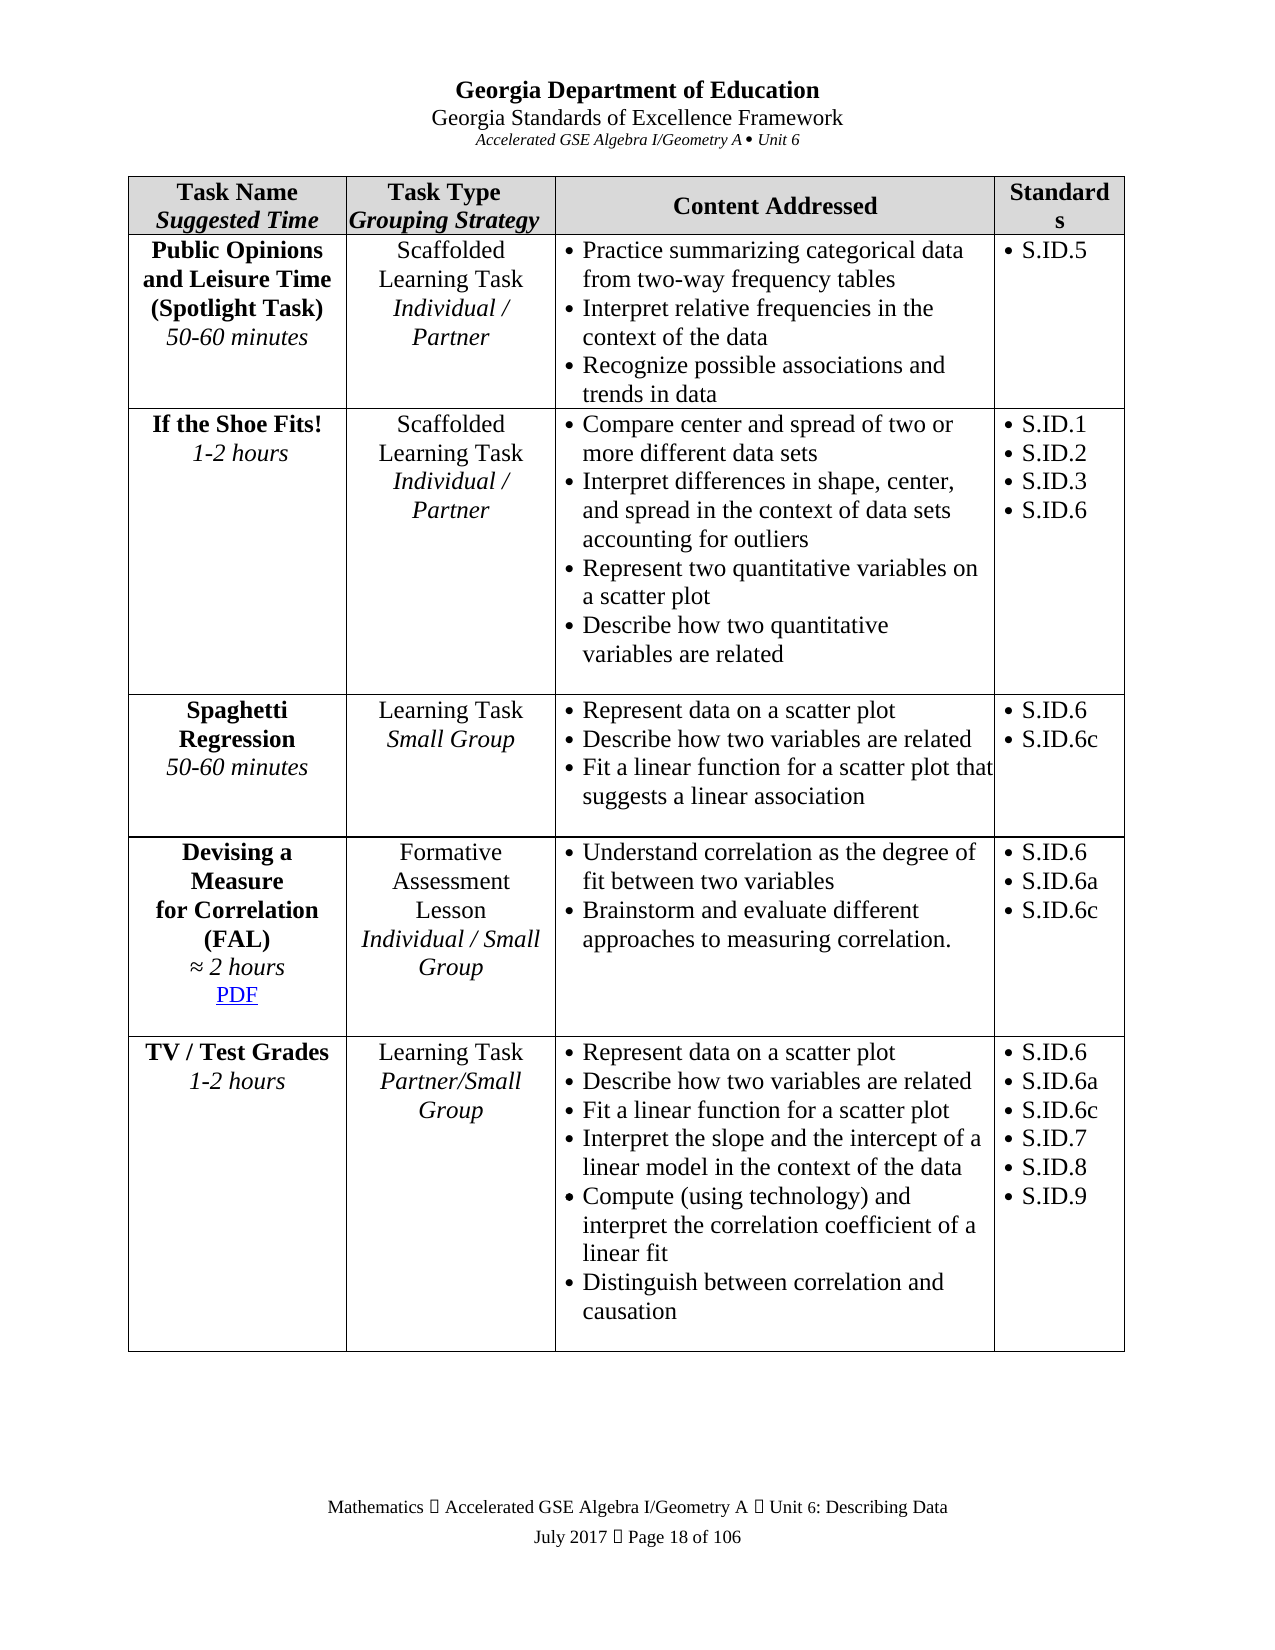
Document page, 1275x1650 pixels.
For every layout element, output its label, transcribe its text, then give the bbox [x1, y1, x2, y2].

table_cell Scaffolded Learning Task Individual / Partner [347, 235, 555, 408]
table_cell TV / Test Grades 1-2 hours [129, 1037, 346, 1351]
table_cell Represent data on a scatter plot Describe how two variables are related Fit a linear function for a scatter plot that suggests a linear association [556, 695, 994, 836]
table_header Task Type Grouping Strategy [347, 177, 555, 234]
table_cell Understand correlation as the degree of fit between two variables Brainstorm and evaluate different approaches to measuring correlation. [556, 838, 994, 1036]
table_cell Practice summarizing categorical data from two-way frequency tables Interpret relative frequencies in the context of the data Recognize possible associations and trends in data [556, 235, 994, 408]
table_header Task Name Suggested Time [129, 177, 346, 234]
table_cell If the Shoe Fits! 1-2 hours [129, 409, 346, 694]
table_cell S.ID.5 [995, 235, 1124, 408]
table_cell Learning Task Partner/Small Group [347, 1037, 555, 1351]
table_cell S.ID.6 S.ID.6a S.ID.6c [995, 838, 1124, 1036]
table_cell Learning Task Small Group [347, 695, 555, 836]
table_header Standards [995, 177, 1124, 234]
table_cell Public Opinions and Leisure Time (Spotlight Task) 50-60 minutes [129, 235, 346, 408]
table_header Content Addressed [556, 177, 994, 234]
table_cell S.ID.6 S.ID.6c [995, 695, 1124, 836]
table_cell Compare center and spread of two or more different data sets Interpret differences in shape, center, and spread in the context of data sets accounting for outliers Represent two quantitative variables on a scatter plot Describe how two quantitative variables are related [556, 409, 994, 694]
table_cell Formative Assessment Lesson Individual / Small Group [347, 838, 555, 1036]
table_cell Scaffolded Learning Task Individual / Partner [347, 409, 555, 694]
table_cell Devising a Measure for Correlation (FAL) ≈ 2 hours PDF [129, 838, 346, 1036]
table_cell S.ID.6 S.ID.6a S.ID.6c S.ID.7 S.ID.8 S.ID.9 [995, 1037, 1124, 1351]
table_cell Represent data on a scatter plot Describe how two variables are related Fit a linear function for a scatter plot Interpret the slope and the intercept of a linear model in the context of the data Compute (using technology) and interpret the correlation coefficient of a linear fit Distinguish between correlation and causation [556, 1037, 994, 1351]
table_cell S.ID.1 S.ID.2 S.ID.3 S.ID.6 [995, 409, 1124, 694]
table_cell Spaghetti Regression 50-60 minutes [129, 695, 346, 836]
